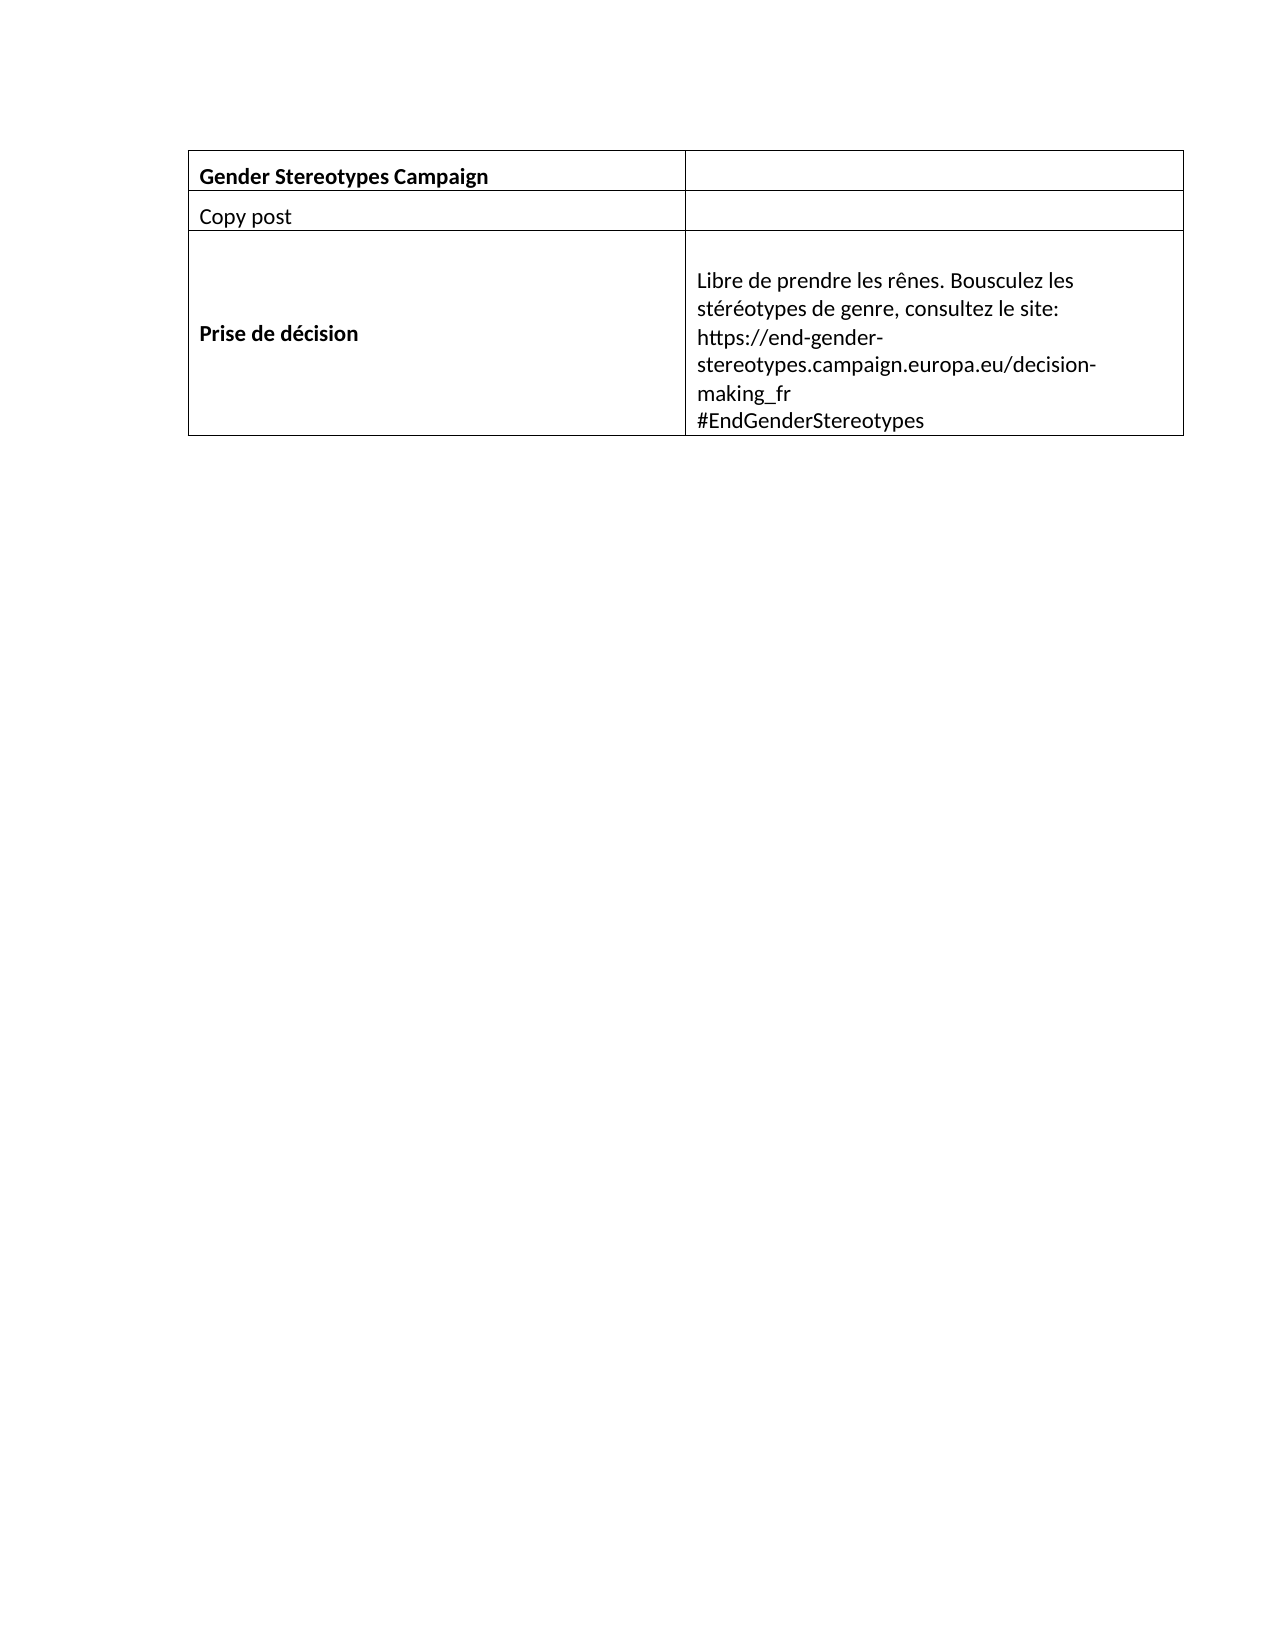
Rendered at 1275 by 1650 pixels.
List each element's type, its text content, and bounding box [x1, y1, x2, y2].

table_header Gender Stereotypes Campaign [189, 151, 685, 190]
table_cell Copy post [189, 191, 685, 230]
table_header [686, 151, 1183, 190]
table_cell Prise de décision [189, 231, 685, 435]
table_cell Libre de prendre les rênes. Bousculez les stéréotypes de genre, consultez le site: https://end-gender-stereotypes.campaign.europa.eu/decision-making_fr #EndGenderStereotypes [686, 231, 1183, 435]
table_cell [686, 191, 1183, 230]
